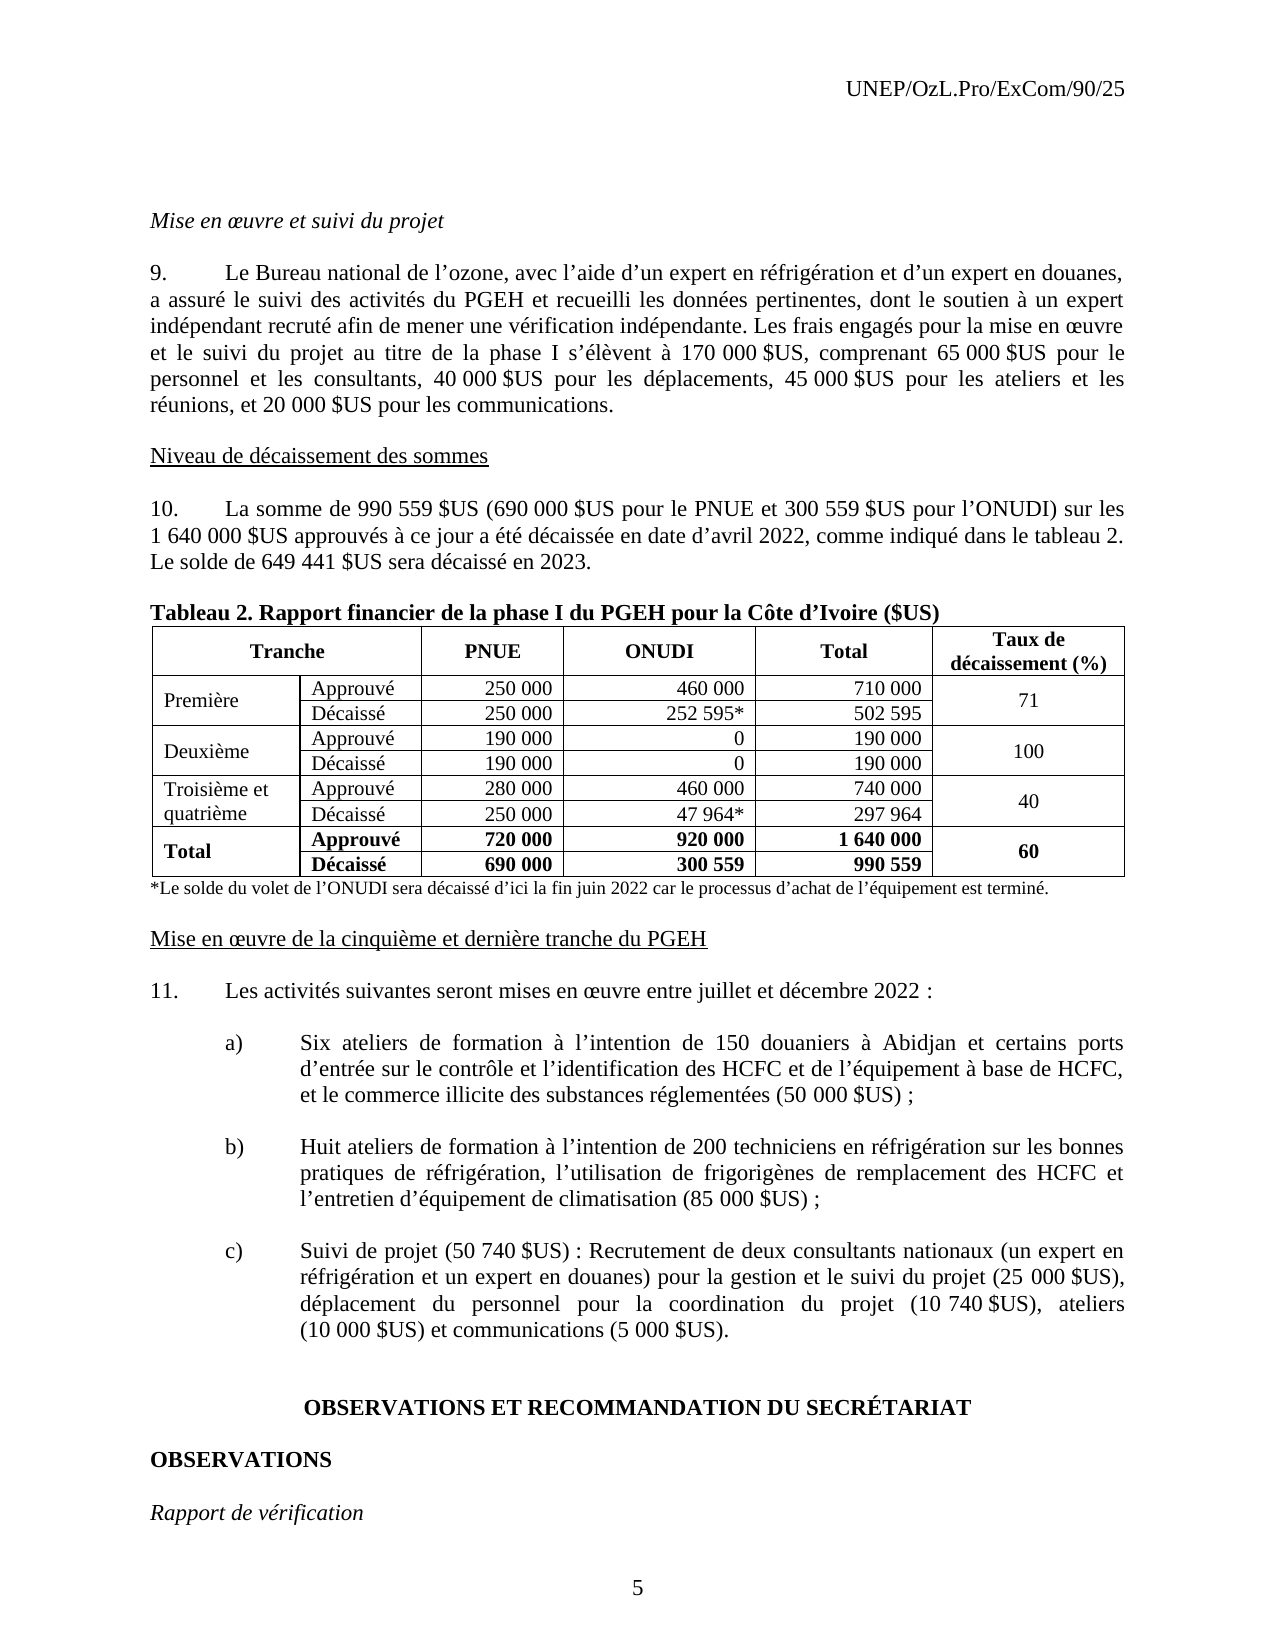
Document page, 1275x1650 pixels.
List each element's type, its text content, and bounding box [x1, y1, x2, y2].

text Rapport de vérification [150, 1499, 1125, 1525]
subtitle Suivi de projet (50 740 $US) : Recrutement de deux consultants nationaux (un expert en réfrigération et un expert en douanes) pour la gestion et le suivi du projet (25 000 $US), déplacement du personnel pour la coordination du projet (10 740 $US), ateliers (10 000 $US) et communications (5 000 $US). [225, 1237, 1125, 1342]
table_cell 190 000 [756, 726, 932, 750]
table_cell 100 [933, 726, 1124, 775]
table_cell Deuxième [153, 726, 299, 775]
table_cell 1 640 000 [756, 827, 932, 851]
table_cell 460 000 [564, 776, 755, 800]
table_header Total [756, 627, 932, 675]
table_cell 60 [933, 827, 1124, 876]
table_cell 710 000 [756, 676, 932, 700]
text OBSERVATIONS ET RECOMMANDATION DU SECRÉTARIAT [150, 1394, 1125, 1420]
table_cell 0 [564, 751, 755, 775]
table_cell Décaissé [301, 751, 421, 775]
table_cell 990 559 [756, 852, 932, 876]
table_cell 460 000 [564, 676, 755, 700]
table_cell 280 000 [422, 776, 563, 800]
table_cell 40 [933, 776, 1124, 826]
table_header Taux de décaissement (%) [933, 627, 1124, 675]
table_cell 190 000 [756, 751, 932, 775]
table_cell 250 000 [422, 801, 563, 826]
table_cell 47 964* [564, 801, 755, 826]
table_cell 297 964 [756, 801, 932, 826]
table_header ONUDI [564, 627, 755, 675]
table_cell 0 [564, 726, 755, 750]
text Mise en œuvre de la cinquième et dernière tranche du PGEH [150, 925, 1125, 951]
text Tableau 2. Rapport financier de la phase I du PGEH pour la Côte d’Ivoire ($US) [150, 599, 1125, 626]
table_cell 71 [933, 676, 1124, 725]
text OBSERVATIONS [150, 1446, 1125, 1473]
table_cell Décaissé [301, 801, 421, 826]
table_cell 190 000 [422, 726, 563, 750]
subtitle Six ateliers de formation à l’intention de 150 douaniers à Abidjan et certains ports d’entrée sur le contrôle et l’identification des HCFC et de l’équipement à base de HCFC, et le commerce illicite des substances réglementées (50 000 $US) ; [225, 1029, 1125, 1108]
text Mise en œuvre et suivi du projet [150, 207, 1125, 233]
table_cell 190 000 [422, 751, 563, 775]
table_cell 250 000 [422, 676, 563, 700]
table_cell 250 000 [422, 701, 563, 725]
table_cell 300 559 [564, 852, 755, 876]
table_cell 690 000 [422, 852, 563, 876]
text *Le solde du volet de l’ONUDI sera décaissé d’ici la fin juin 2022 car le processus d’achat de l’équipement est terminé. [150, 877, 1125, 898]
table_cell Total [153, 827, 299, 876]
table_cell Approuvé [301, 676, 421, 700]
text Niveau de décaissement des sommes [150, 443, 1125, 469]
subtitle Huit ateliers de formation à l’intention de 200 techniciens en réfrigération sur les bonnes pratiques de réfrigération, l’utilisation de frigorigènes de remplacement des HCFC et l’entretien d’équipement de climatisation (85 000 $US) ; [225, 1133, 1125, 1212]
table_cell Approuvé [301, 726, 421, 750]
table_cell 252 595* [564, 701, 755, 725]
table_cell 502 595 [756, 701, 932, 725]
subtitle Le Bureau national de l’ozone, avec l’aide d’un expert en réfrigération et d’un expert en douanes, a assuré le suivi des activités du PGEH et recueilli les données pertinentes, dont le soutien à un expert indépendant recruté afin de mener une vérification indépendante. Les frais engagés pour la mise en œuvre et le suivi du projet au titre de la phase I s’élèvent à 170 000 $US, comprenant 65 000 $US pour le personnel et les consultants, 40 000 $US pour les déplacements, 45 000 $US pour les ateliers et les réunions, et 20 000 $US pour les communications. [150, 259, 1125, 418]
table_cell Approuvé [301, 776, 421, 800]
subtitle La somme de 990 559 $US (690 000 $US pour le PNUE et 300 559 $US pour l’ONUDI) sur les 1 640 000 $US approuvés à ce jour a été décaissée en date d’avril 2022, comme indiqué dans le tableau 2. Le solde de 649 441 $US sera décaissé en 2023. [150, 495, 1125, 574]
table_cell Troisième et quatrième [153, 776, 299, 826]
table_cell Décaissé [301, 701, 421, 725]
table_cell 920 000 [564, 827, 755, 851]
table_cell Approuvé [301, 827, 421, 851]
table_header PNUE [422, 627, 563, 675]
table_header Tranche [153, 627, 421, 675]
table_cell Décaissé [301, 852, 421, 876]
table_cell 740 000 [756, 776, 932, 800]
subtitle Les activités suivantes seront mises en œuvre entre juillet et décembre 2022 : [150, 977, 1125, 1004]
table_cell 720 000 [422, 827, 563, 851]
table_cell Première [153, 676, 299, 725]
